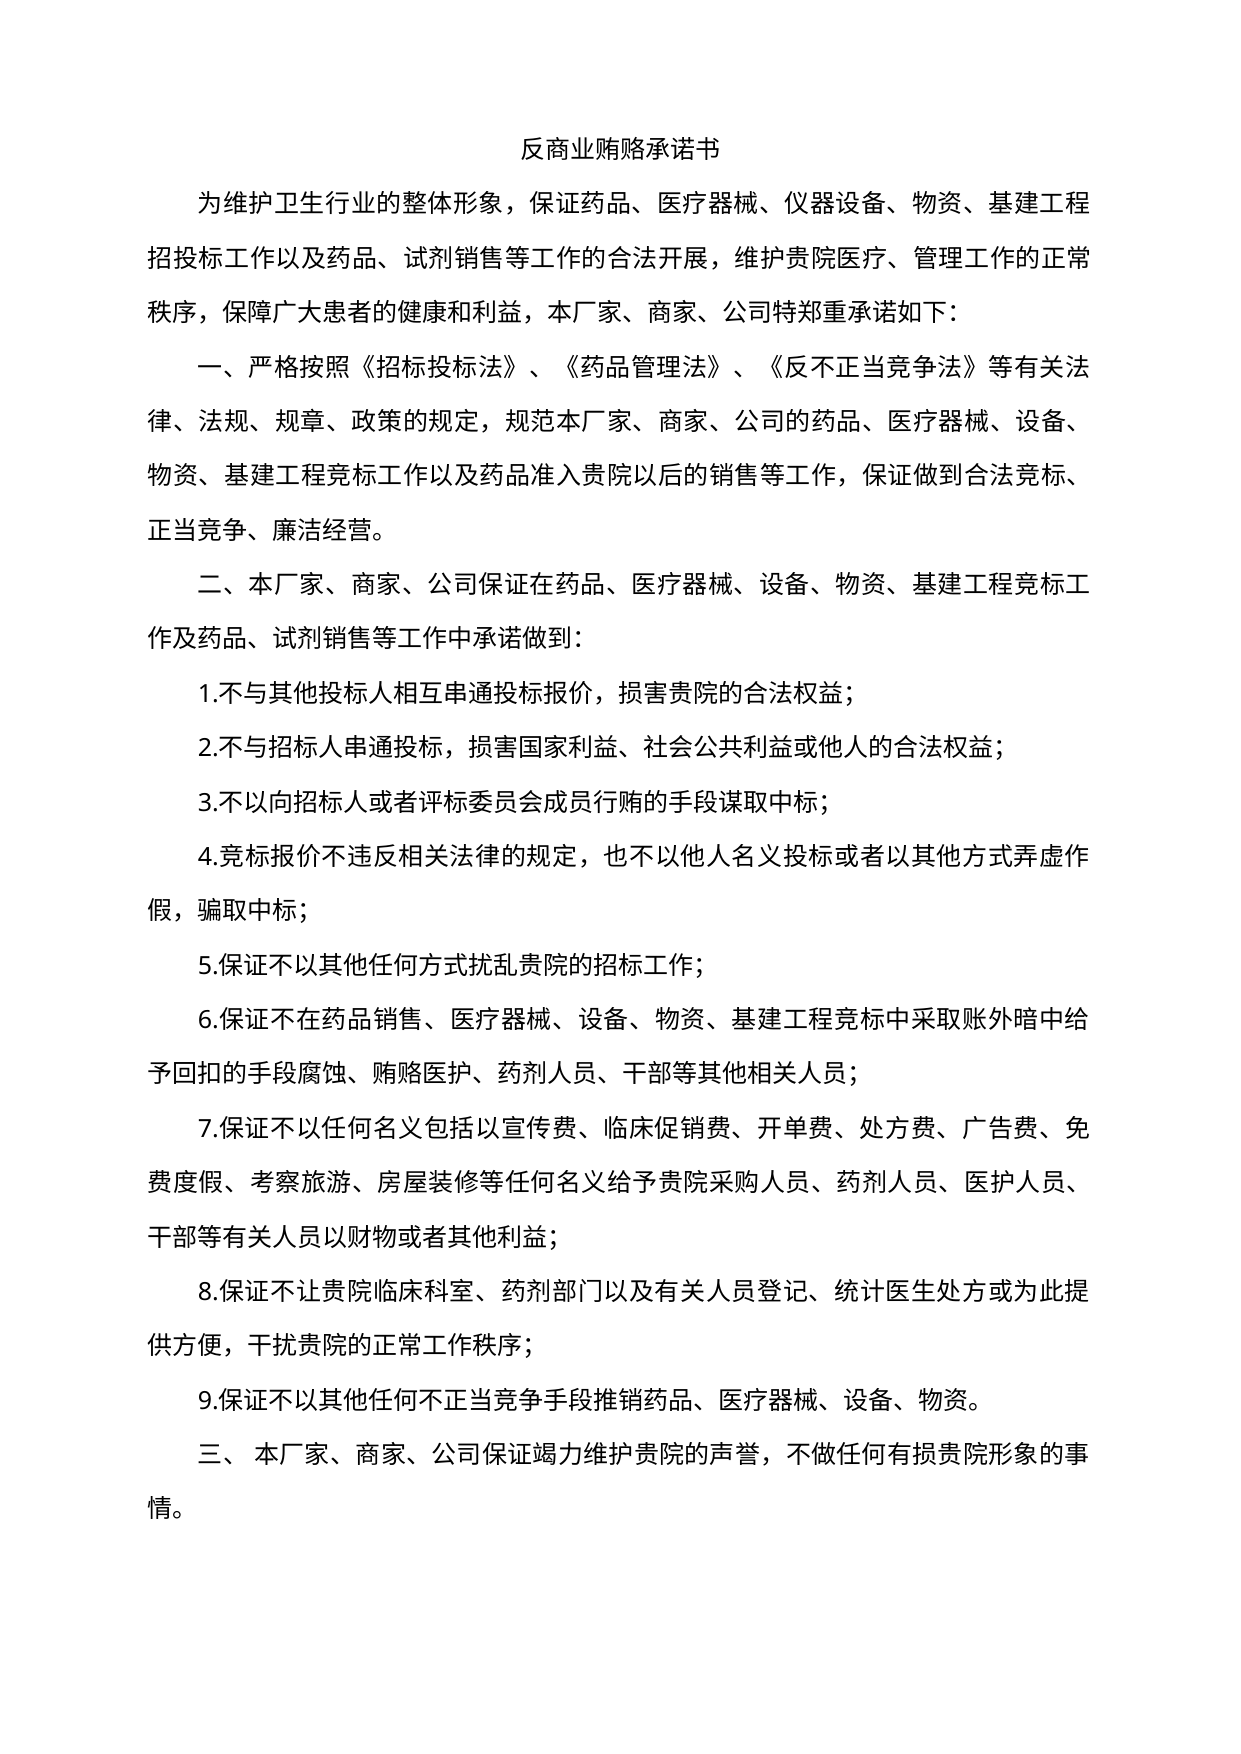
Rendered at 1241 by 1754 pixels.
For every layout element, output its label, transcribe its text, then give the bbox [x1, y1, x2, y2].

text 反商业贿赂承诺书 [148, 129, 1093, 166]
text 8.保证不让贵院临床科室、药剂部门以及有关人员登记、统计医生处方或为此提供方便，干扰贵院的正常工作秩序； [148, 1271, 1093, 1362]
text 5.保证不以其他任何方式扰乱贵院的招标工作； [148, 945, 1093, 981]
text 9.保证不以其他任何不正当竞争手段推销药品、医疗器械、设备、物资。 [148, 1380, 1093, 1416]
text 7.保证不以任何名义包括以宣传费、临床促销费、开单费、处方费、广告费、免费度假、考察旅游、房屋装修等任何名义给予贵院采购人员、药剂人员、医护人员、干部等有关人员以财物或者其他利益； [148, 1108, 1093, 1253]
text 2.不与招标人串通投标，损害国家利益、社会公共利益或他人的合法权益； [148, 728, 1093, 764]
text 三、 本厂家、商家、公司保证竭力维护贵院的声誉，不做任何有损贵院形象的事情。 [148, 1434, 1093, 1525]
text 6.保证不在药品销售、医疗器械、设备、物资、基建工程竞标中采取账外暗中给予回扣的手段腐蚀、贿赂医护、药剂人员、干部等其他相关人员； [148, 999, 1093, 1090]
text 为维护卫生行业的整体形象，保证药品、医疗器械、仪器设备、物资、基建工程招投标工作以及药品、试剂销售等工作的合法开展，维护贵院医疗、管理工作的正常秩序，保障广大患者的健康和利益，本厂家、商家、公司特郑重承诺如下： [148, 184, 1093, 329]
text 二、本厂家、商家、公司保证在药品、医疗器械、设备、物资、基建工程竞标工作及药品、试剂销售等工作中承诺做到： [148, 564, 1093, 655]
text 4.竞标报价不违反相关法律的规定，也不以他人名义投标或者以其他方式弄虚作假，骗取中标； [148, 836, 1093, 927]
text 1.不与其他投标人相互串通投标报价，损害贵院的合法权益； [148, 673, 1093, 709]
text 一、严格按照《招标投标法》、《药品管理法》、《反不正当竞争法》等有关法律、法规、规章、政策的规定，规范本厂家、商家、公司的药品、医疗器械、设备、物资、基建工程竞标工作以及药品准入贵院以后的销售等工作，保证做到合法竞标、正当竞争、廉洁经营。 [148, 347, 1093, 546]
text 3.不以向招标人或者评标委员会成员行贿的手段谋取中标； [148, 782, 1093, 818]
